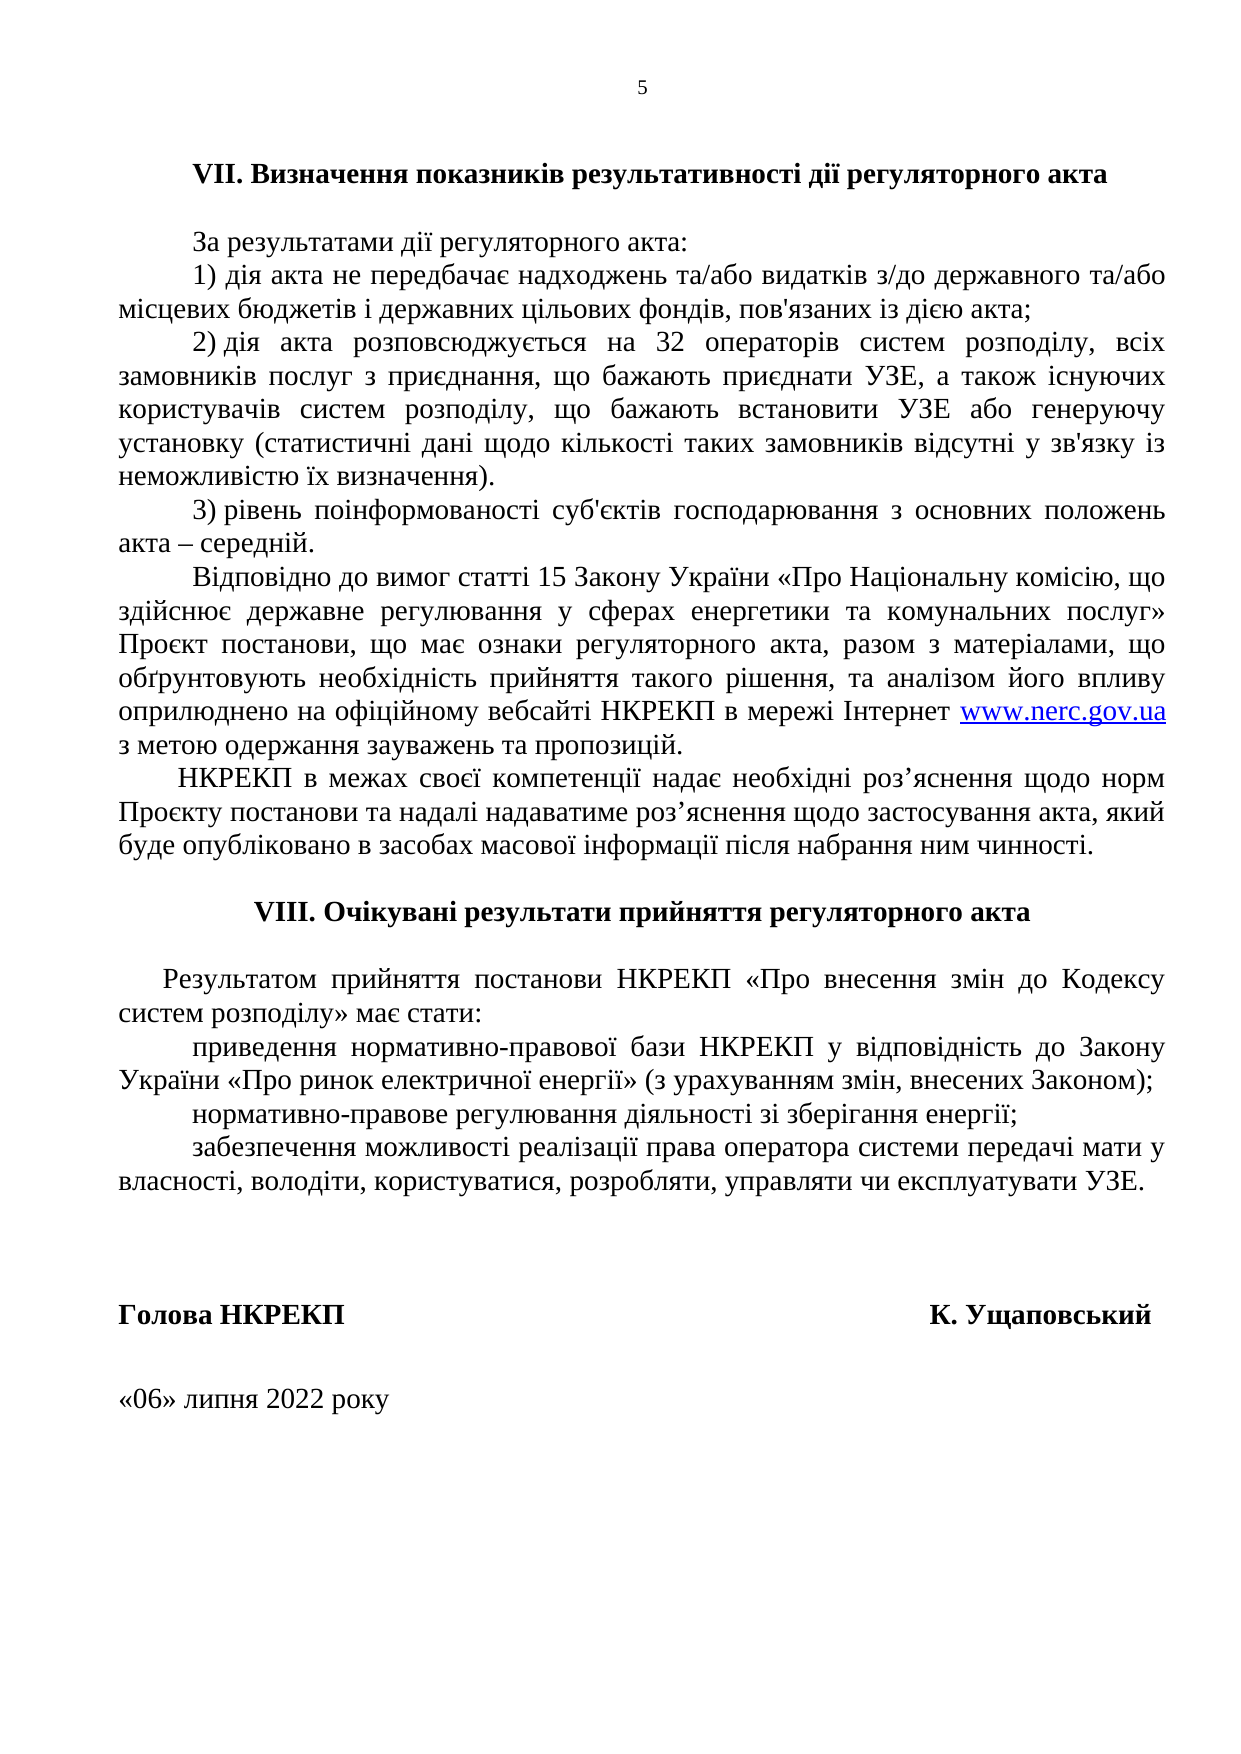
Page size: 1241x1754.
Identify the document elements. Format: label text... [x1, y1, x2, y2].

text VIII. Очікувані результати прийняття регуляторного акта [118, 894, 1166, 928]
text приведення нормативно-правової бази НКРЕКП у відповідність до Закону України «Про ринок електричної енергії» (з урахуванням змін, внесених Законом); [118, 1029, 1166, 1096]
text Голова НКРЕКП К. Ущаповський [118, 1297, 1166, 1331]
text Відповідно до вимог статті 15 Закону України «Про Національну комісію, що здійснює державне регулювання у сферах енергетики та комунальних послуг» Проєкт постанови, що має ознаки регуляторного акта, разом з матеріалами, що обґрунтовують необхідність прийняття такого рішення, та аналізом його впливу оприлюднено на офіційному вебсайті НКРЕКП в мережі Інтернет www.nerc.gov.ua з метою одержання зауважень та пропозицій. [118, 559, 1166, 760]
text забезпечення можливості реалізації права оператора системи передачі мати у власності, володіти, користуватися, розробляти, управляти чи експлуатувати УЗЕ. [118, 1129, 1166, 1196]
text «06» липня 2022 року [118, 1381, 1166, 1414]
text НКРЕКП в межах своєї компетенції надає необхідні роз’яснення щодо норм Проєкту постанови та надалі надаватиме роз’яснення щодо застосування акта, який буде опубліковано в засобах масової інформації після набрання ним чинності. [118, 760, 1166, 861]
text 2) дія акта розповсюджується на 32 операторів систем розподілу, всіх замовників послуг з приєднання, що бажають приєднати УЗЕ, а також існуючих користувачів систем розподілу, що бажають встановити УЗЕ або генеруючу установку (статистичні дані щодо кількості таких замовників відсутні у зв'язку із неможливістю їх визначення). [118, 324, 1166, 492]
text 3) рівень поінформованості суб'єктів господарювання з основних положень акта – середній. [118, 492, 1166, 559]
text нормативно-правове регулювання діяльності зі зберігання енергії; [118, 1096, 1166, 1129]
text VII. Визначення показників результативності дії регуляторного акта [118, 157, 1166, 190]
text 1) дія акта не передбачає надходжень та/або видатків з/до державного та/або місцевих бюджетів і державних цільових фондів, пов'язаних із дією акта; [118, 257, 1166, 324]
text За результатами дії регуляторного акта: [118, 224, 1166, 257]
text Результатом прийняття постанови НКРЕКП «Про внесення змін до Кодексу систем розподілу» має стати: [118, 962, 1166, 1029]
